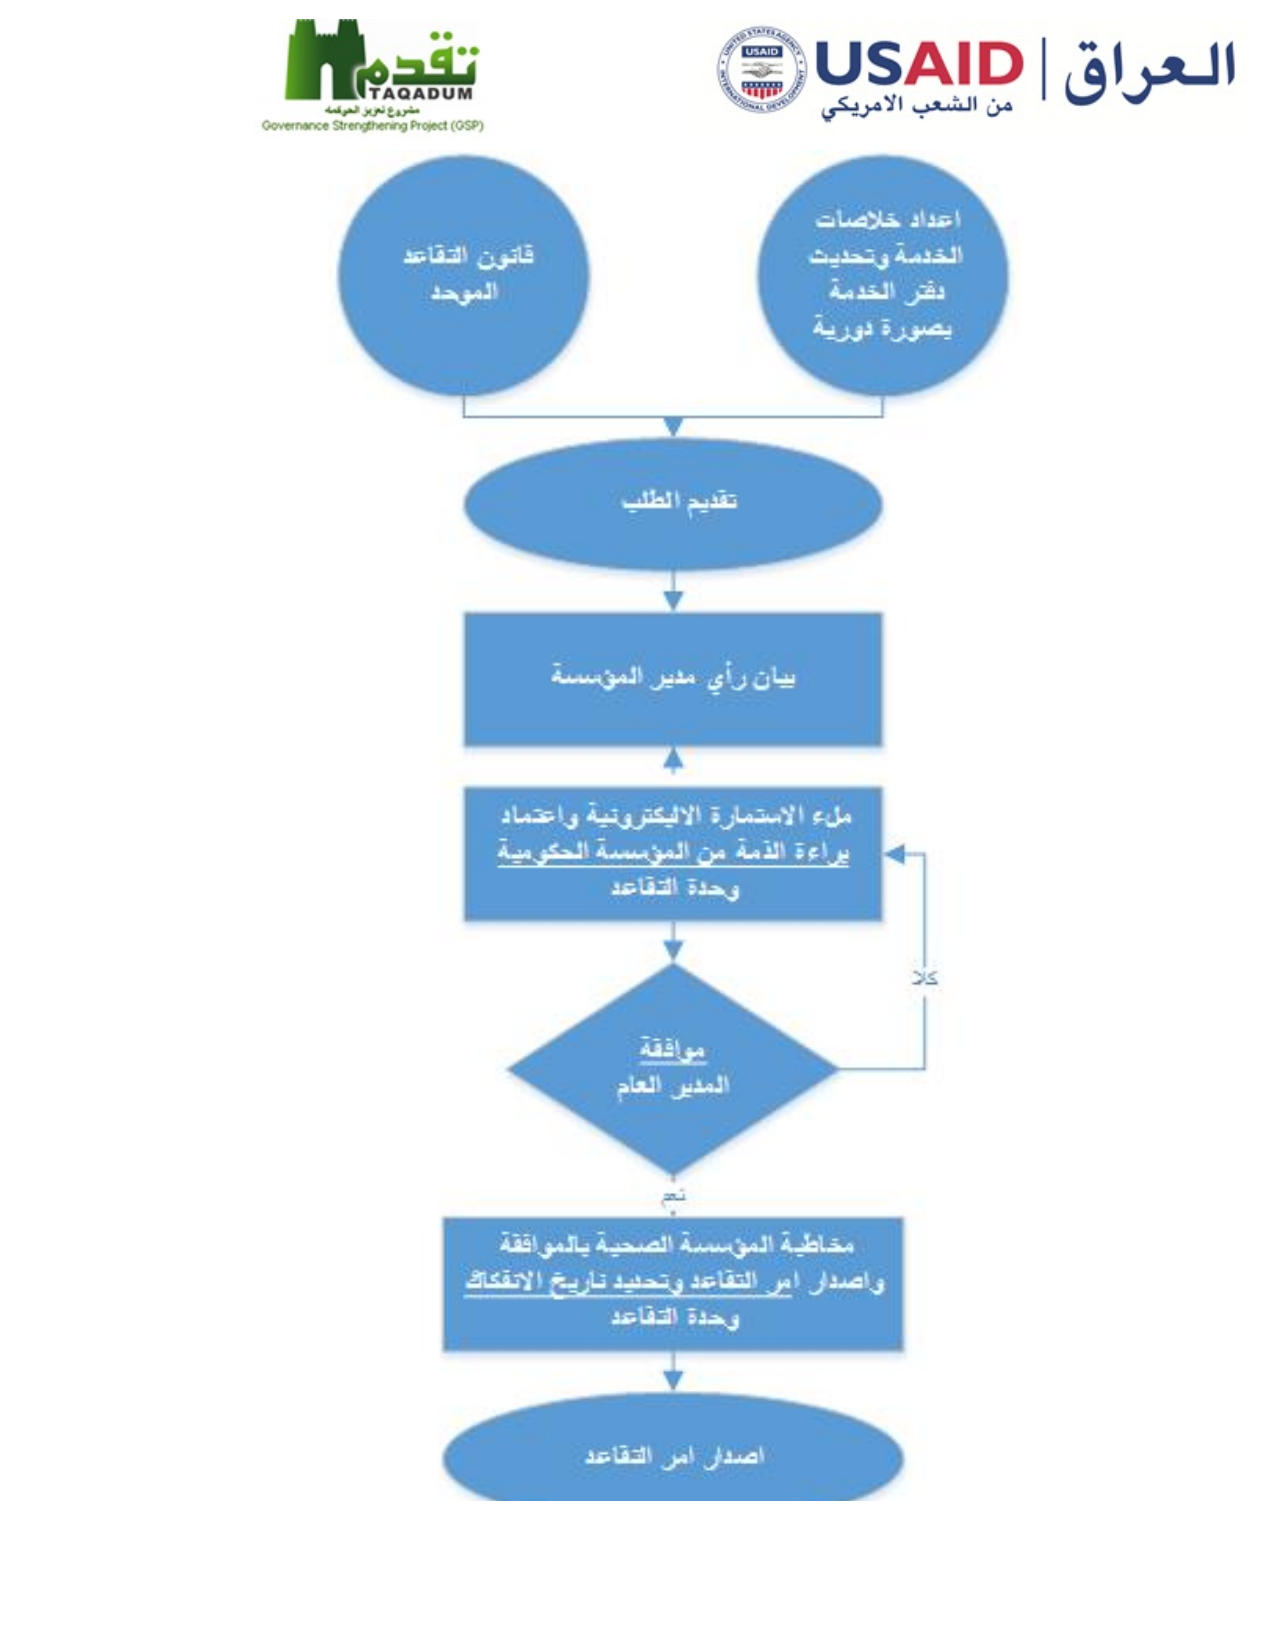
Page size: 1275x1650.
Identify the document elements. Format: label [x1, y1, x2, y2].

picture [698, 19, 1252, 136]
picture [253, 19, 502, 140]
picture [328, 150, 1022, 1501]
